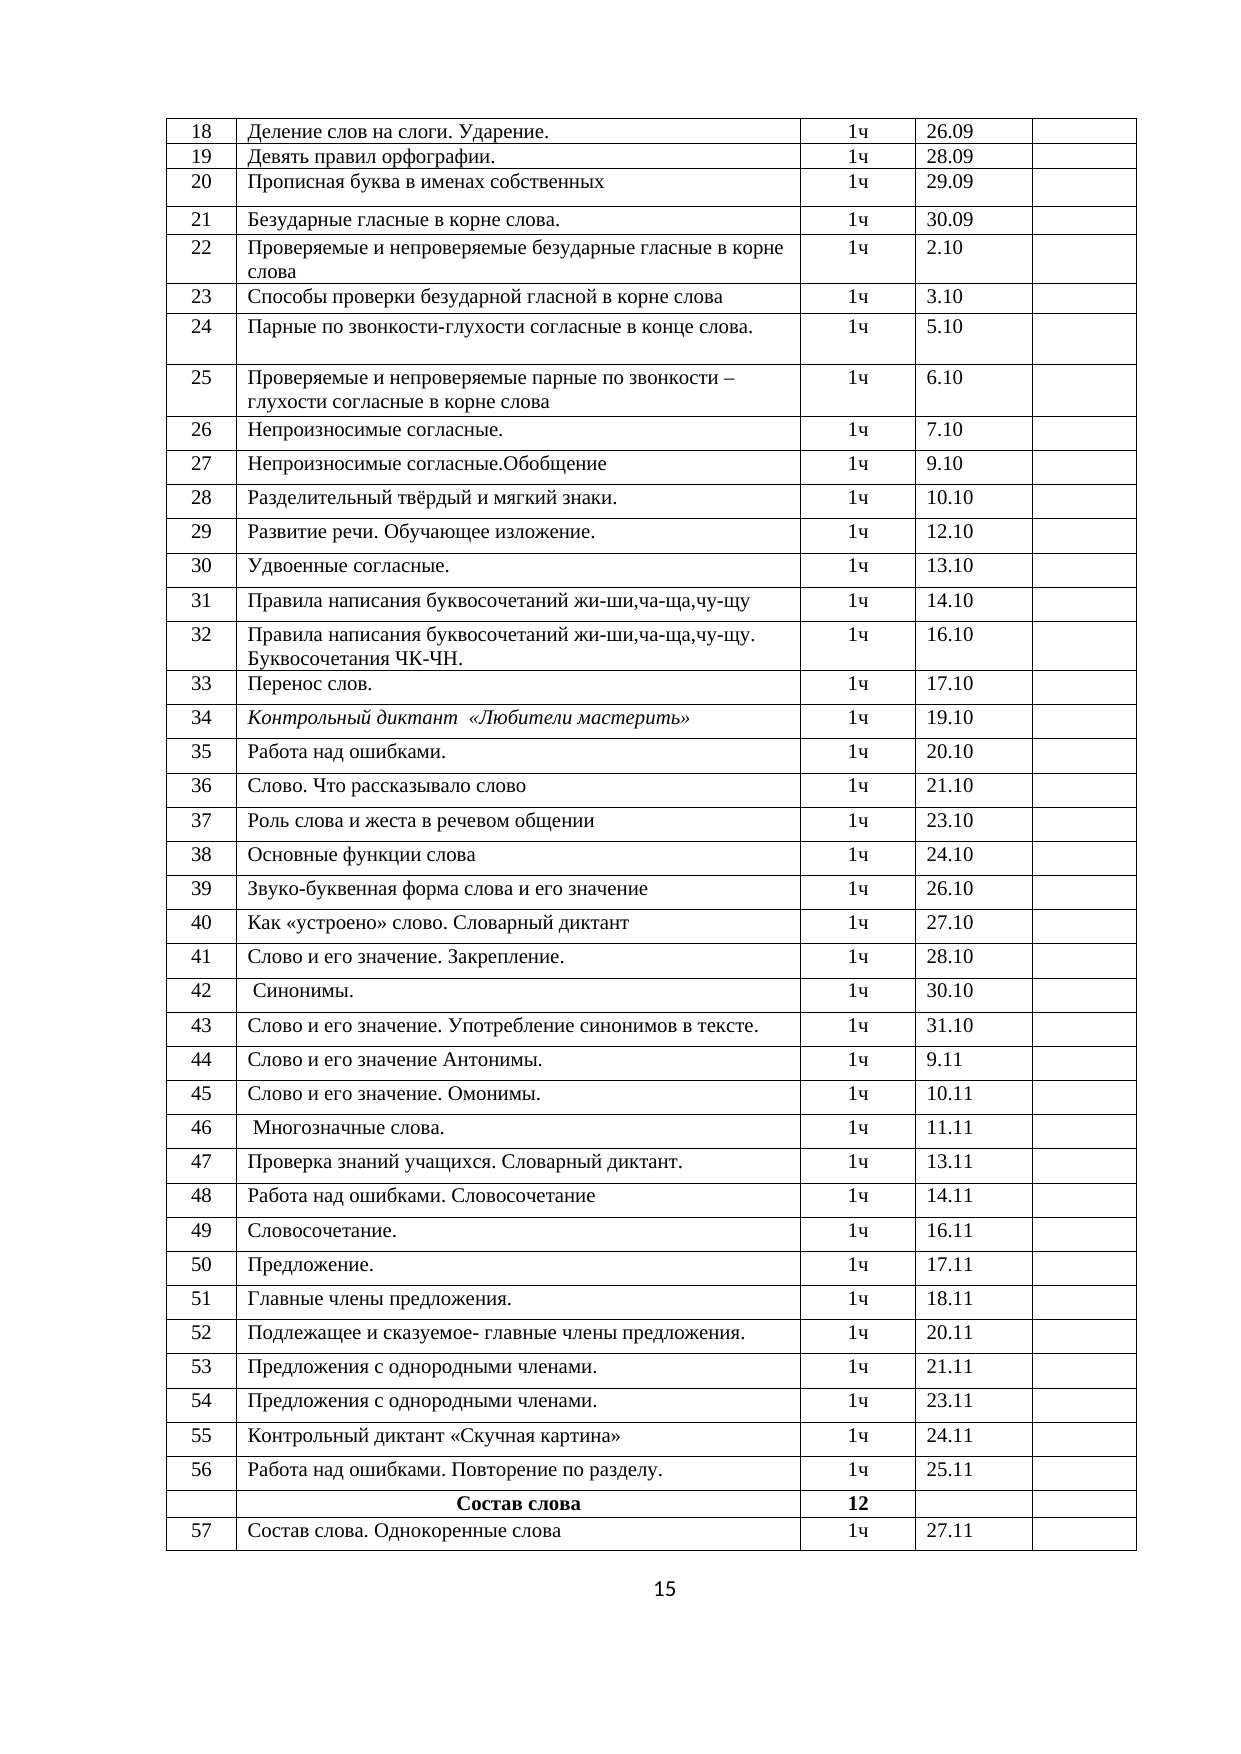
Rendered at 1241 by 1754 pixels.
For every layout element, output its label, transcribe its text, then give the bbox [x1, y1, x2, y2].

table_cell [1033, 774, 1136, 807]
table_cell [1033, 485, 1136, 518]
table_cell [1033, 910, 1136, 943]
table_cell Состав слова [237, 1491, 800, 1517]
table_cell 18.11 [916, 1286, 1032, 1319]
table_cell 1ч [801, 1518, 915, 1550]
table_cell 1ч [801, 979, 915, 1012]
table_cell [1033, 979, 1136, 1012]
table_cell 30.09 [916, 207, 1032, 234]
table_cell 56 [167, 1457, 236, 1490]
table_cell 1ч [801, 622, 915, 670]
table_cell Слово и его значение. Употребление синонимов в тексте. [237, 1013, 800, 1046]
table_cell 25 [167, 365, 236, 416]
table_cell 42 [167, 979, 236, 1012]
table_cell [1033, 1218, 1136, 1251]
table_cell 1ч [801, 1081, 915, 1114]
table_cell [1033, 284, 1136, 313]
table_cell 10.10 [916, 485, 1032, 518]
table_cell 14.11 [916, 1184, 1032, 1217]
table_cell Разделительный твёрдый и мягкий знаки. [237, 485, 800, 518]
table_cell 1ч [801, 1149, 915, 1182]
table_cell 1ч [801, 554, 915, 587]
table_cell 24 [167, 314, 236, 364]
table_cell 31 [167, 588, 236, 621]
table_cell 24.10 [916, 842, 1032, 875]
table_cell Прописная буква в именах собственных [237, 169, 800, 206]
table_cell [1033, 1423, 1136, 1456]
table_cell [1033, 1457, 1136, 1490]
table_cell Способы проверки безударной гласной в корне слова [237, 284, 800, 313]
table_cell 27.11 [916, 1518, 1032, 1550]
table_cell 36 [167, 774, 236, 807]
table_cell 32 [167, 622, 236, 670]
table_cell 53 [167, 1354, 236, 1387]
table_cell Словосочетание. [237, 1218, 800, 1251]
table_cell Правила написания буквосочетаний жи-ши,ча-ща,чу-щу. Буквосочетания ЧК-ЧН. [237, 622, 800, 670]
table_cell [1033, 169, 1136, 206]
table_cell [1033, 451, 1136, 484]
table_cell 1ч [801, 774, 915, 807]
table_cell 23.11 [916, 1389, 1032, 1422]
table_cell 20 [167, 169, 236, 206]
table_cell [1033, 1354, 1136, 1387]
table_cell 14.10 [916, 588, 1032, 621]
table_cell [1033, 808, 1136, 841]
table_cell Проверка знаний учащихся. Словарный диктант. [237, 1149, 800, 1182]
table_cell 41 [167, 944, 236, 977]
table_cell [1033, 588, 1136, 621]
table_cell 2.10 [916, 235, 1032, 283]
table_cell 1ч [801, 144, 915, 168]
table_cell 48 [167, 1184, 236, 1217]
table_cell 31.10 [916, 1013, 1032, 1046]
table_cell 1ч [801, 876, 915, 909]
table_cell [1033, 365, 1136, 416]
table_cell Слово. Что рассказывало слово [237, 774, 800, 807]
table_cell [1033, 671, 1136, 704]
table_cell [1033, 207, 1136, 234]
table_cell [1033, 944, 1136, 977]
table_cell Работа над ошибками. [237, 739, 800, 772]
table_cell 7.10 [916, 417, 1032, 450]
table_cell 1ч [801, 705, 915, 738]
table_cell 1ч [801, 944, 915, 977]
table_cell 20.11 [916, 1320, 1032, 1353]
table_cell 1ч [801, 284, 915, 313]
table_cell 1ч [801, 808, 915, 841]
table_cell [1033, 1389, 1136, 1422]
table_cell 1ч [801, 1389, 915, 1422]
table_cell [1033, 119, 1136, 143]
table_cell 33 [167, 671, 236, 704]
table_cell 1ч [801, 365, 915, 416]
table_cell 21.11 [916, 1354, 1032, 1387]
table_cell 30 [167, 554, 236, 587]
table_cell Контрольный диктант «Скучная картина» [237, 1423, 800, 1456]
table_cell 1ч [801, 1354, 915, 1387]
table_cell Непроизносимые согласные. [237, 417, 800, 450]
table_cell 49 [167, 1218, 236, 1251]
table_cell 27 [167, 451, 236, 484]
table_cell 25.11 [916, 1457, 1032, 1490]
table_cell Многозначные слова. [237, 1115, 800, 1148]
table_cell 1ч [801, 1218, 915, 1251]
table_cell 35 [167, 739, 236, 772]
table_cell 5.10 [916, 314, 1032, 364]
table_cell Слово и его значение Антонимы. [237, 1047, 800, 1080]
table_cell 3.10 [916, 284, 1032, 313]
table_cell Работа над ошибками. Словосочетание [237, 1184, 800, 1217]
table_cell [1033, 1252, 1136, 1285]
table_cell 16.10 [916, 622, 1032, 670]
table_cell 1ч [801, 739, 915, 772]
table_cell 18 [167, 119, 236, 143]
table_cell Подлежащее и сказуемое- главные члены предложения. [237, 1320, 800, 1353]
table_cell 43 [167, 1013, 236, 1046]
table_cell [1033, 417, 1136, 450]
table_cell [1033, 739, 1136, 772]
table_cell 1ч [801, 485, 915, 518]
table_cell 1ч [801, 910, 915, 943]
table_cell 9.11 [916, 1047, 1032, 1080]
table_cell 47 [167, 1149, 236, 1182]
table_cell 1ч [801, 1457, 915, 1490]
table_cell [1033, 554, 1136, 587]
table_cell 54 [167, 1389, 236, 1422]
table_cell 45 [167, 1081, 236, 1114]
table_cell 1ч [801, 519, 915, 552]
table_cell 1ч [801, 1115, 915, 1148]
table_cell Роль слова и жеста в речевом общении [237, 808, 800, 841]
table_cell 1ч [801, 1047, 915, 1080]
table_cell [1033, 1518, 1136, 1550]
table_cell [1033, 842, 1136, 875]
table_cell [1033, 622, 1136, 670]
table_cell 1ч [801, 314, 915, 364]
table_cell 1ч [801, 1013, 915, 1046]
table_cell [1033, 1047, 1136, 1080]
table_cell 12.10 [916, 519, 1032, 552]
table_cell 1ч [801, 671, 915, 704]
table_cell Слово и его значение. Закрепление. [237, 944, 800, 977]
table_cell [1033, 1491, 1136, 1517]
table_cell 26.10 [916, 876, 1032, 909]
table_cell 44 [167, 1047, 236, 1080]
table_cell 23.10 [916, 808, 1032, 841]
table_cell Звуко-буквенная форма слова и его значение [237, 876, 800, 909]
table_cell Девять правил орфографии. [237, 144, 800, 168]
table_cell 16.11 [916, 1218, 1032, 1251]
table_cell Предложения с однородными членами. [237, 1389, 800, 1422]
table_cell 6.10 [916, 365, 1032, 416]
table_cell 52 [167, 1320, 236, 1353]
table_cell [1033, 876, 1136, 909]
table_cell [1033, 314, 1136, 364]
table_cell 38 [167, 842, 236, 875]
table_cell 1ч [801, 119, 915, 143]
table_cell Проверяемые и непроверяемые безударные гласные в корне слова [237, 235, 800, 283]
table_cell 28.09 [916, 144, 1032, 168]
table_cell 1ч [801, 1252, 915, 1285]
table_cell 11.11 [916, 1115, 1032, 1148]
table_cell Удвоенные согласные. [237, 554, 800, 587]
table_cell 29 [167, 519, 236, 552]
table_cell [1033, 1013, 1136, 1046]
table_cell 24.11 [916, 1423, 1032, 1456]
table_cell Синонимы. [237, 979, 800, 1012]
table_cell 51 [167, 1286, 236, 1319]
table_cell Предложение. [237, 1252, 800, 1285]
table_cell [167, 1491, 236, 1517]
table_cell 57 [167, 1518, 236, 1550]
table_cell 37 [167, 808, 236, 841]
table_cell Основные функции слова [237, 842, 800, 875]
table_cell 27.10 [916, 910, 1032, 943]
table_cell 55 [167, 1423, 236, 1456]
table_cell Правила написания буквосочетаний жи-ши,ча-ща,чу-щу [237, 588, 800, 621]
table_cell 1ч [801, 417, 915, 450]
table_cell Перенос слов. [237, 671, 800, 704]
table_cell Деление слов на слоги. Ударение. [237, 119, 800, 143]
table_cell 20.10 [916, 739, 1032, 772]
table_cell 12 [801, 1491, 915, 1517]
table_cell 19.10 [916, 705, 1032, 738]
table_cell Предложения с однородными членами. [237, 1354, 800, 1387]
table_cell 22 [167, 235, 236, 283]
table_cell 40 [167, 910, 236, 943]
table_cell 1ч [801, 207, 915, 234]
table_cell 26 [167, 417, 236, 450]
table_cell 1ч [801, 1423, 915, 1456]
table_cell 1ч [801, 588, 915, 621]
table_cell 19 [167, 144, 236, 168]
table_cell [1033, 1320, 1136, 1353]
table_cell Главные члены предложения. [237, 1286, 800, 1319]
table_cell [1033, 1149, 1136, 1182]
table_cell 39 [167, 876, 236, 909]
table_cell Парные по звонкости-глухости согласные в конце слова. [237, 314, 800, 364]
table_cell 1ч [801, 451, 915, 484]
table_cell 50 [167, 1252, 236, 1285]
table_cell Слово и его значение. Омонимы. [237, 1081, 800, 1114]
table_cell 17.10 [916, 671, 1032, 704]
table_cell [1033, 519, 1136, 552]
table_cell 23 [167, 284, 236, 313]
table_cell Непроизносимые согласные.Обобщение [237, 451, 800, 484]
table_cell [1033, 1081, 1136, 1114]
table_cell Как «устроено» слово. Словарный диктант [237, 910, 800, 943]
table_cell 13.11 [916, 1149, 1032, 1182]
table_cell 17.11 [916, 1252, 1032, 1285]
table_cell [1033, 1184, 1136, 1217]
table_cell 9.10 [916, 451, 1032, 484]
table_cell 1ч [801, 1184, 915, 1217]
table_cell 13.10 [916, 554, 1032, 587]
table_cell 1ч [801, 1320, 915, 1353]
table_cell [1033, 144, 1136, 168]
table_cell 30.10 [916, 979, 1032, 1012]
table_cell 34 [167, 705, 236, 738]
table_cell 28.10 [916, 944, 1032, 977]
table_cell 28 [167, 485, 236, 518]
table_cell Безударные гласные в корне слова. [237, 207, 800, 234]
table_cell 1ч [801, 1286, 915, 1319]
table_cell Проверяемые и непроверяемые парные по звонкости –глухости согласные в корне слова [237, 365, 800, 416]
table_cell 21 [167, 207, 236, 234]
table_cell [1033, 235, 1136, 283]
table_cell 1ч [801, 842, 915, 875]
table_cell 1ч [801, 235, 915, 283]
table_cell [1033, 705, 1136, 738]
table_cell 46 [167, 1115, 236, 1148]
table_cell 1ч [801, 169, 915, 206]
table_cell Контрольный диктант «Любители мастерить» [237, 705, 800, 738]
table_cell Развитие речи. Обучающее изложение. [237, 519, 800, 552]
table_cell Работа над ошибками. Повторение по разделу. [237, 1457, 800, 1490]
table_cell [1033, 1115, 1136, 1148]
table_cell [916, 1491, 1032, 1517]
table_cell 26.09 [916, 119, 1032, 143]
table_cell 29.09 [916, 169, 1032, 206]
table_cell 21.10 [916, 774, 1032, 807]
table_cell 10.11 [916, 1081, 1032, 1114]
table_cell [1033, 1286, 1136, 1319]
table_cell Состав слова. Однокоренные слова [237, 1518, 800, 1550]
